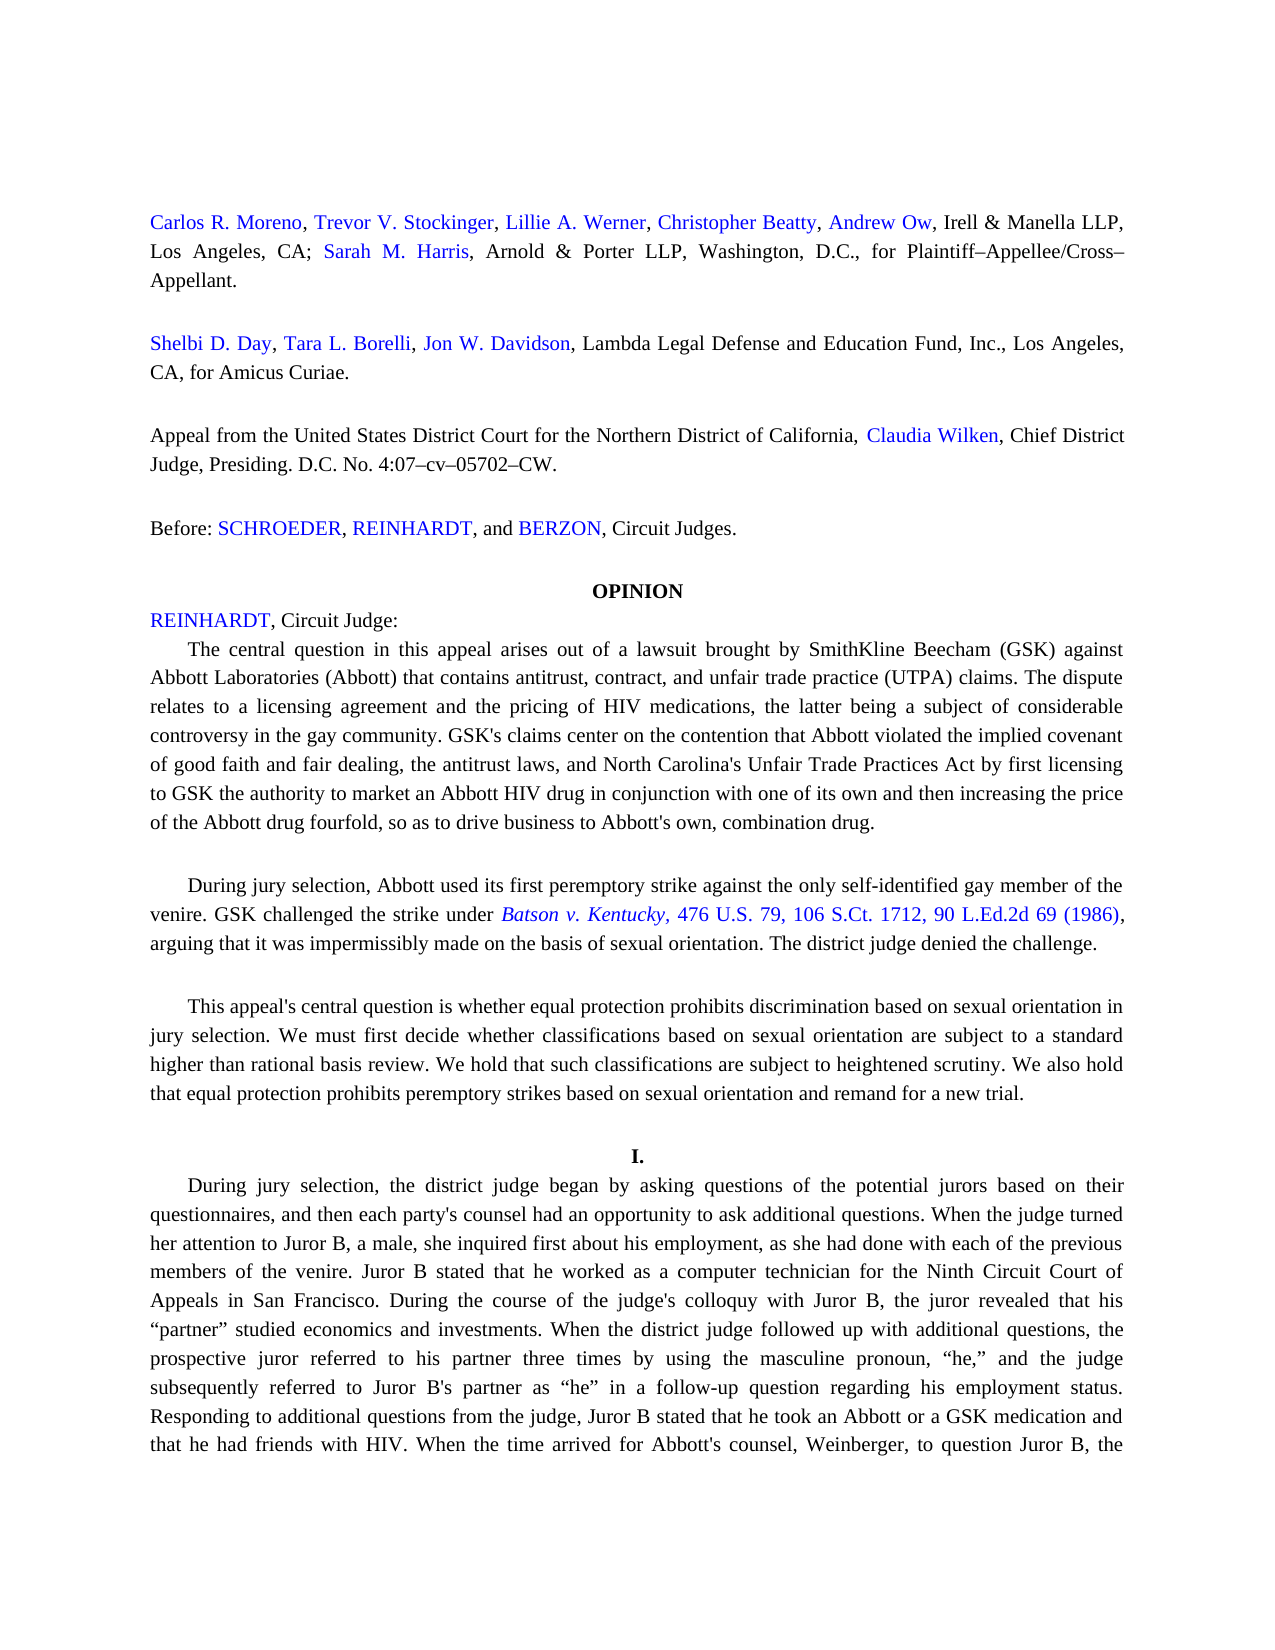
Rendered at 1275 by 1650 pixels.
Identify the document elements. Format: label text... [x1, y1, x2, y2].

text Before: SCHROEDER, REINHARDT, and BERZON, Circuit Judges. [150, 515, 1125, 539]
text Appeal from the United States District Court for the Northern District of California, Claudia Wilken, Chief District Judge, Presiding. D.C. No. 4:07–cv–05702–CW. [150, 423, 1125, 476]
text The central question in this appeal arises out of a lawsuit brought by SmithKline Beecham (GSK) against Abbott Laboratories (Abbott) that contains antitrust, contract, and unfair trade practice (UTPA) claims. The dispute relates to a licensing agreement and the pricing of HIV medications, the latter being a subject of considerable controversy in the gay community. GSK's claims center on the contention that Abbott violated the implied covenant of good faith and fair dealing, the antitrust laws, and North Carolina's Unfair Trade Practices Act by first licensing to GSK the authority to market an Abbott HIV drug in conjunction with one of its own and then increasing the price of the Abbott drug fourfold, so as to drive business to Abbott's own, combination drug. [150, 636, 1125, 834]
text Shelbi D. Day, Tara L. Borelli, Jon W. Davidson, Lambda Legal Defense and Education Fund, Inc., Los Angeles, CA, for Amicus Curiae. [150, 331, 1125, 384]
text During jury selection, Abbott used its first peremptory strike against the only self-identified gay member of the venire. GSK challenged the strike under Batson v. Kentucky, 476 U.S. 79, 106 S.Ct. 1712, 90 L.Ed.2d 69 (1986), arguing that it was impermissibly made on the basis of sexual orientation. The district judge denied the challenge. [150, 873, 1125, 955]
text REINHARDT, Circuit Judge: [150, 608, 1125, 632]
text I. [150, 1144, 1125, 1168]
text This appeal's central question is whether equal protection prohibits discrimination based on sexual orientation in jury selection. We must first decide whether classifications based on sexual orientation are subject to a standard higher than rational basis review. We hold that such classifications are subject to heightened scrutiny. We also hold that equal protection prohibits peremptory strikes based on sexual orientation and remand for a new trial. [150, 994, 1125, 1104]
text OPINION [150, 579, 1125, 603]
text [150, 1173, 1125, 1456]
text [150, 210, 1125, 292]
